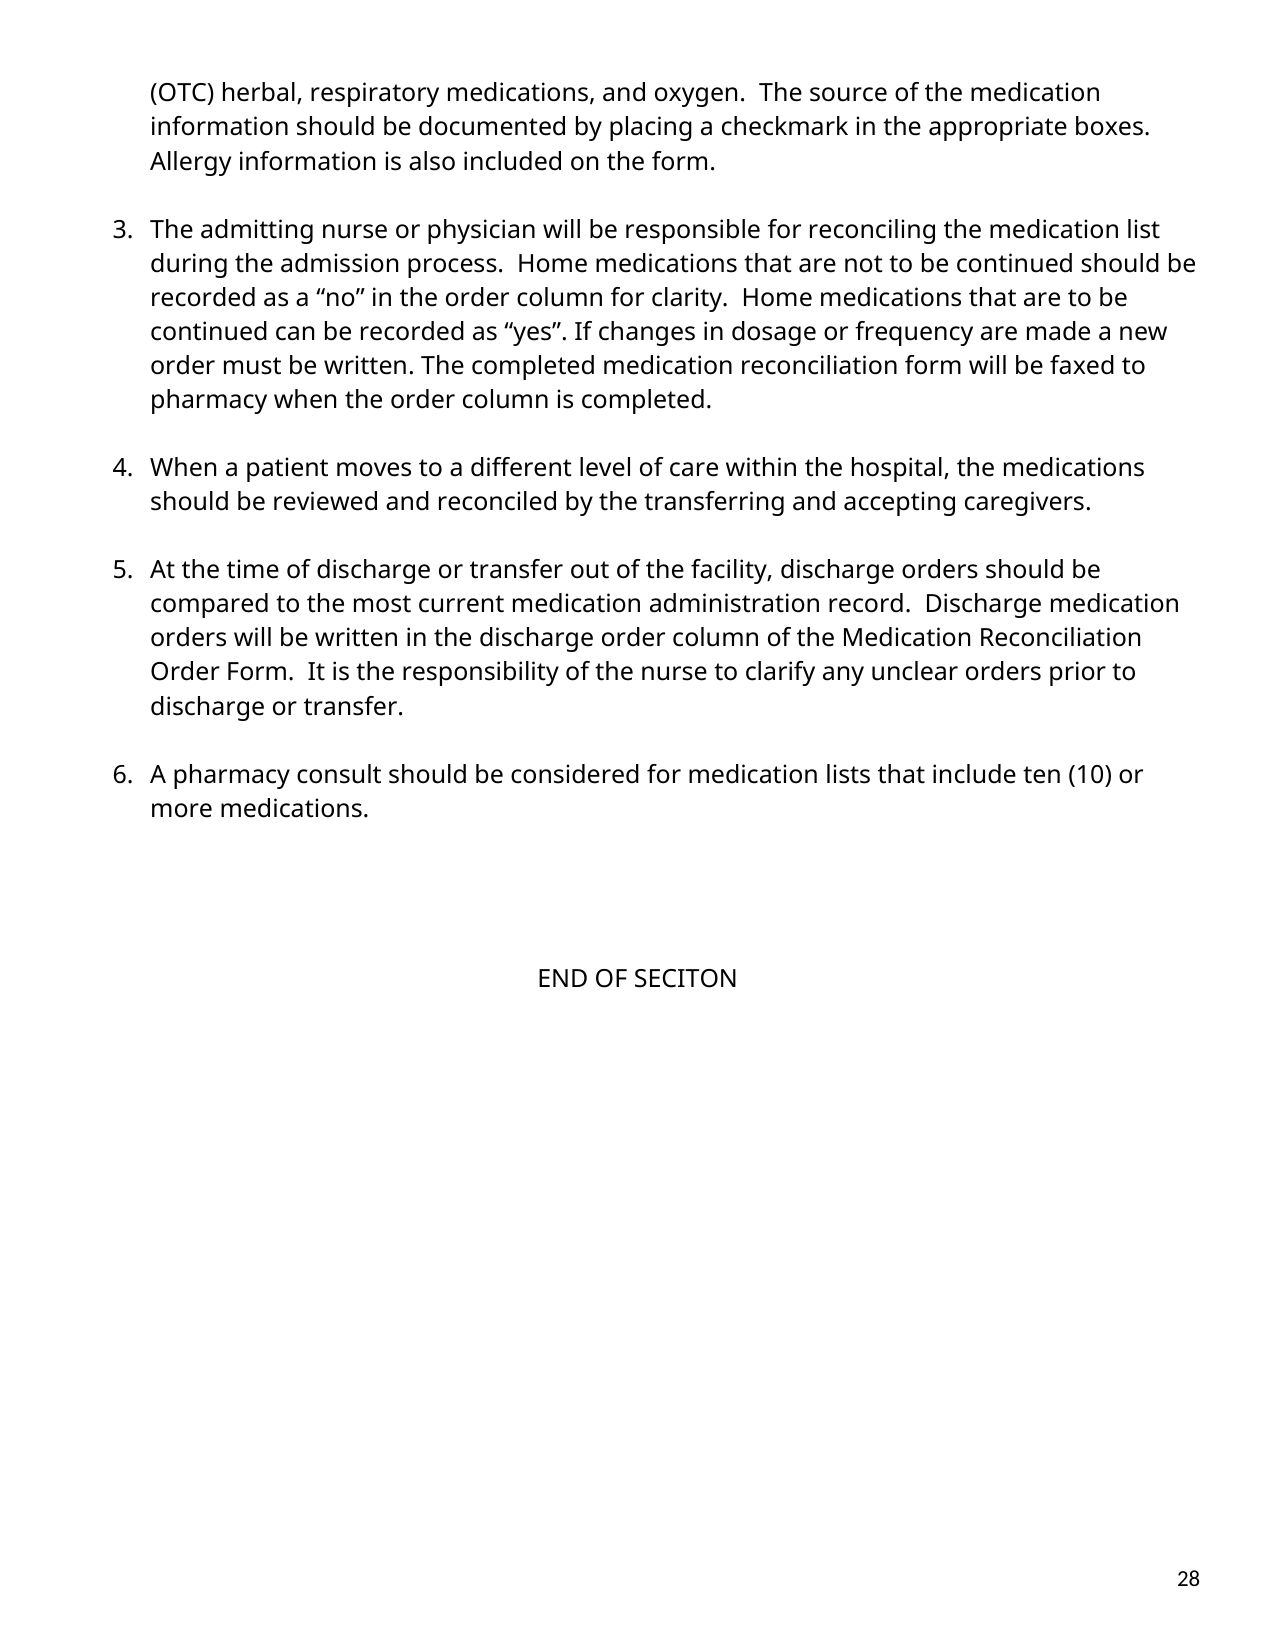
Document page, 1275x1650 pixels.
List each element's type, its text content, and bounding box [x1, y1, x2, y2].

list A pharmacy consult should be considered for medication lists that include ten (10) or more medications. [112, 756, 1200, 824]
list The admitting nurse or physician will be responsible for reconciling the medication list during the admission process. Home medications that are not to be continued should be recorded as a “no” in the order column for clarity. Home medications that are to be continued can be recorded as “yes”. If changes in dosage or frequency are made a new order must be written. The completed medication reconciliation form will be faxed to pharmacy when the order column is completed. [112, 211, 1200, 416]
list At the time of discharge or transfer out of the facility, discharge orders should be compared to the most current medication administration record. Discharge medication orders will be written in the discharge order column of the Medication Reconciliation Order Form. It is the responsibility of the nurse to clarify any unclear orders prior to discharge or transfer. [112, 552, 1200, 722]
list When a patient moves to a different level of care within the hospital, the medications should be reviewed and reconciled by the transferring and accepting caregivers. [112, 450, 1200, 518]
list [112, 75, 1200, 177]
text END OF SECITON [75, 961, 1200, 995]
